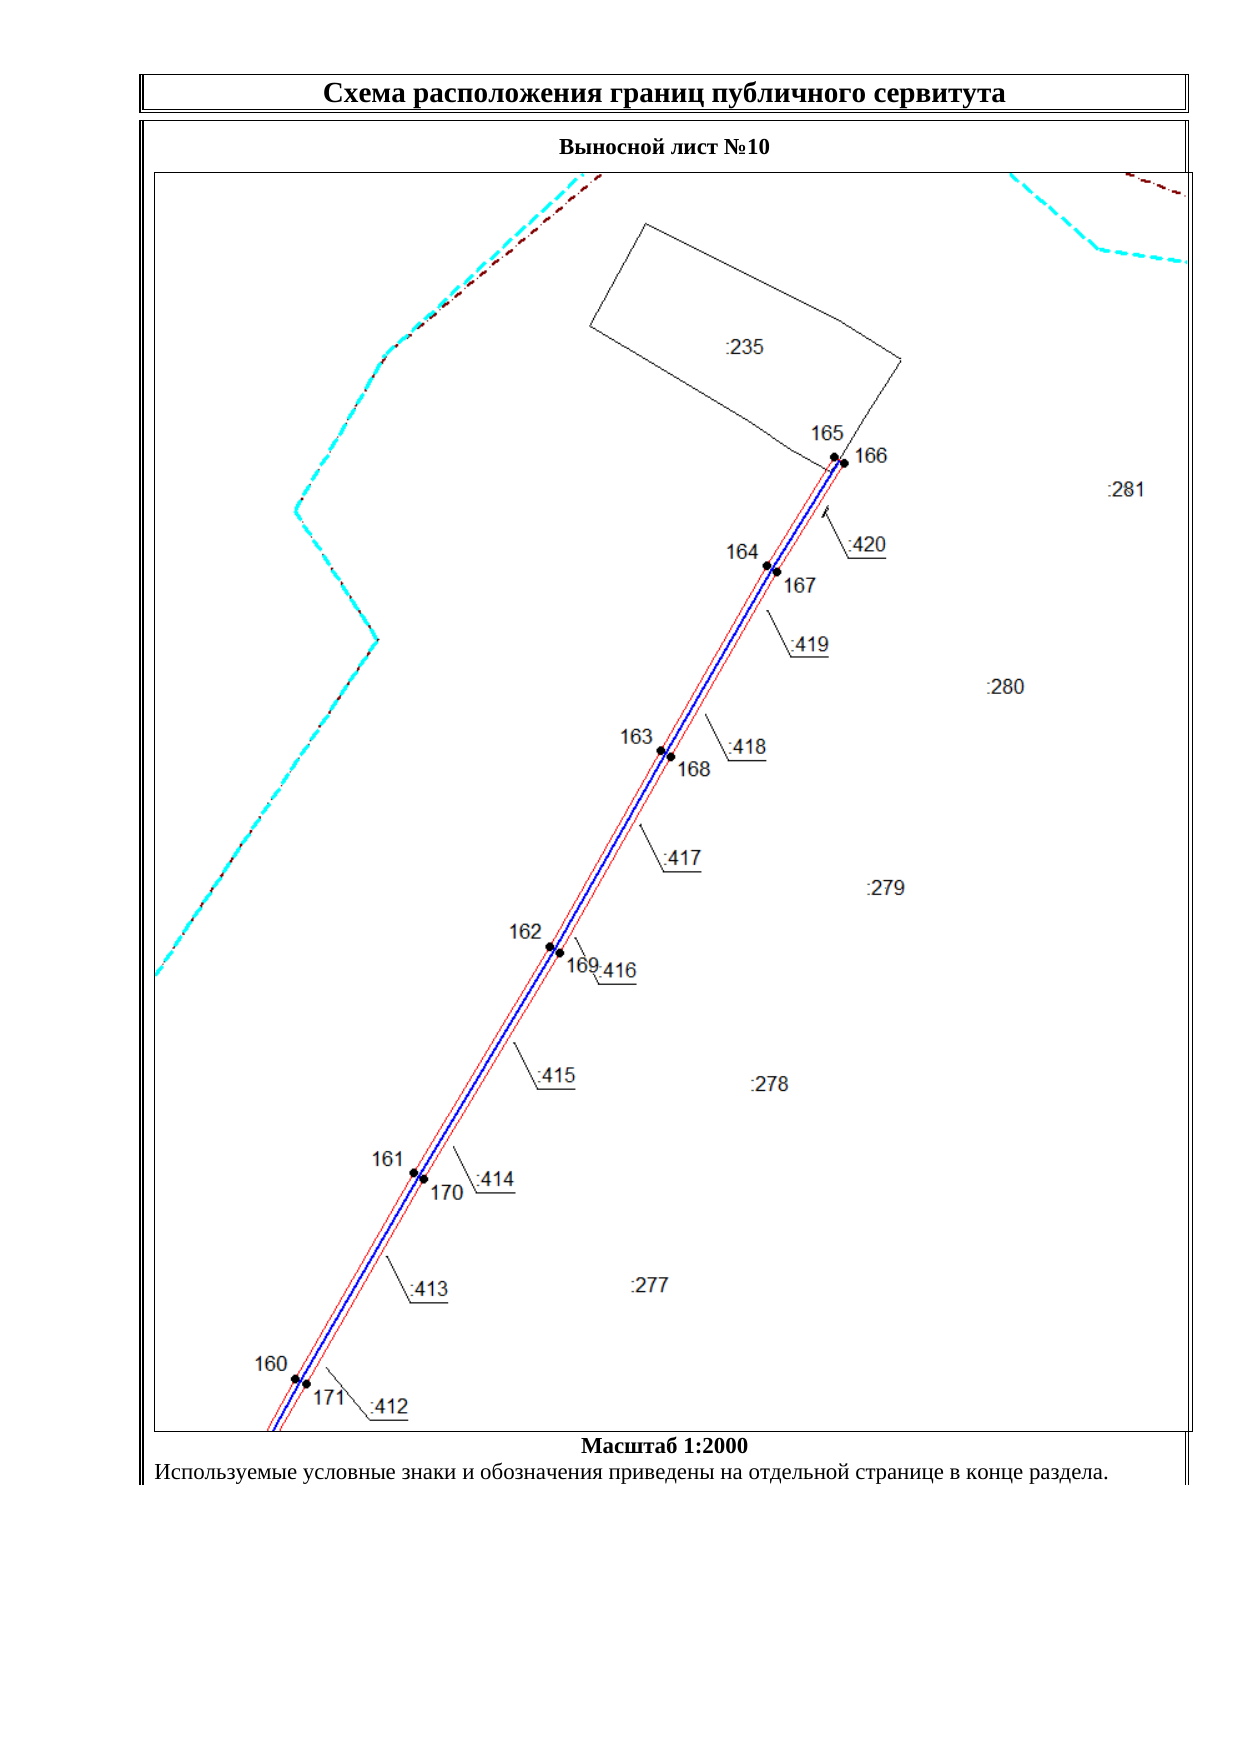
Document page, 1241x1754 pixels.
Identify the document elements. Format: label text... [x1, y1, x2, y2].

table_cell [144, 160, 1185, 1432]
table_header Выносной лист №10 [144, 121, 1185, 159]
table_cell Используемые условные знаки и обозначения приведены на отдельной странице в конце раздела. [144, 1459, 1185, 1485]
picture [155, 173, 1188, 1431]
table_cell Масштаб 1:2000 [144, 1432, 1185, 1458]
